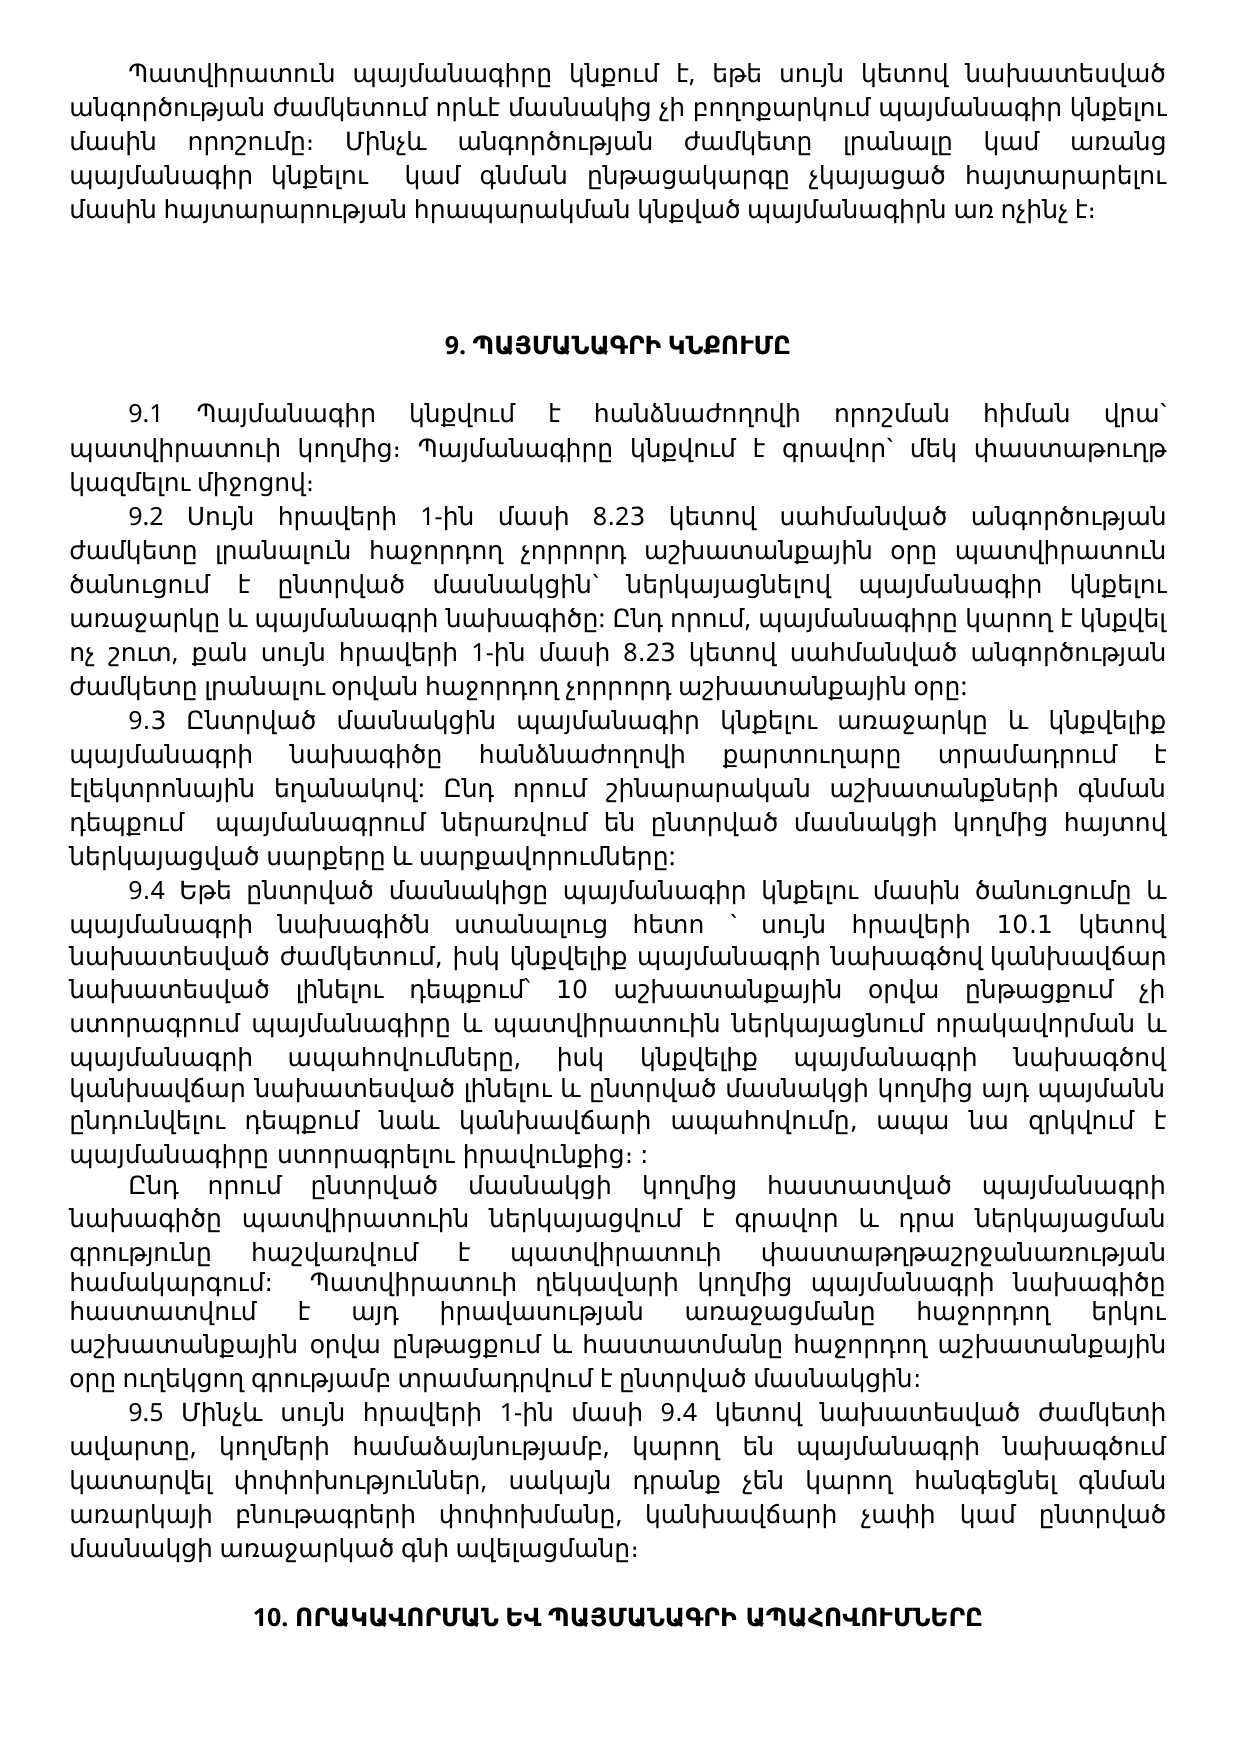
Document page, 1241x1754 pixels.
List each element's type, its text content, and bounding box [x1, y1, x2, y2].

text Պատվիրատուն պայմանագիրը կնքում է, եթե սույն կետով նախատեսված անգործության ժամկետում որևէ մասնակից չի բողոքարկում պայմանագիր կնքելու մասին որոշումը։ Մինչև անգործության ժամկետը լրանալը կամ առանց պայմանագիր կնքելու կամ գնման ընթացակարգը չկայացած հայտարարելու մասին հայտարարության հրապարակման կնքված պայմանագիրն առ ոչինչ է։ [69, 56, 1167, 226]
text 10. ՈՐԱԿԱՎՈՐՄԱՆ ԵՎ ՊԱՅՄԱՆԱԳՐԻ ԱՊԱՀՈՎՈՒՄՆԵՐԸ [69, 1599, 1167, 1633]
text Ընդ որում ընտրված մասնակցի կողմից հաստատված պայմանագրի նախագիծը պատվիրատուին ներկայացվում է գրավոր և դրա ներկայացման գրությունը հաշվառվում է պատվիրատուի փաստաթղթաշրջանառության համակարգում: Պատվիրատուի ղեկավարի կողմից պայմանագրի նախագիծը հաստատվում է այդ իրավասության առաջացմանը հաջորդող երկու աշխատանքային օրվա ընթացքում և հաստատմանը հաջորդող աշխատանքային օրը ուղեկցող գրությամբ տրամադրվում է ընտրված մասնակցին: [69, 1171, 1167, 1395]
text 9.4 Եթե ընտրված մասնակիցը պայմանագիր կնքելու մասին ծանուցումը և պայմանագրի նախագիծն ստանալուց հետո ` սույն հրավերի 10․1 կետով նախատեսված ժամկետում, իսկ կնքվելիք պայմանագրի նախագծով կանխավճար նախատեսված լինելու դեպքում՝ 10 աշխատանքային օրվա ընթացքում չի ստորագրում պայմանագիրը և պատվիրատուին ներկայացնում որակավորման և պայմանագրի ապահովումները, իսկ կնքվելիք պայմանագրի նախագծով կանխավճար նախատեսված լինելու և ընտրված մասնակցի կողմից այդ պայմանն ընդունվելու դեպքում նաև կանխավճարի ապահովումը, ապա նա զրկվում է պայմանագիրը ստորագրելու իրավունքից։ : [69, 873, 1167, 1171]
text 9.2 Սույն հրավերի 1-ին մասի 8.23 կետով սահմանված անգործության ժամկետը լրանալուն հաջորդող չորրորդ աշխատանքային օրը պատվիրատուն ծանուցում է ընտրված մասնակցին` ներկայացնելով պայմանագիր կնքելու առաջարկը և պայմանագրի նախագիծը: Ընդ որում, պայմանագիրը կարող է կնքվել ոչ շուտ, քան սույն հրավերի 1-ին մասի 8.23 կետով սահմանված անգործության ժամկետը լրանալու օրվան հաջորդող չորրորդ աշխատանքային օրը: [69, 498, 1167, 703]
text 9.5 Մինչև սույն հրավերի 1-ին մասի 9.4 կետով նախատեսված ժամկետի ավարտը, կողմերի համաձայնությամբ, կարող են պայմանագրի նախագծում կատարվել փոփոխություններ, սակայն դրանք չեն կարող հանգեցնել գնման առարկայի բնութագրերի փոփոխմանը, կանխավճարի չափի կամ ընտրված մասնակցի առաջարկած գնի ավելացմանը։ [69, 1395, 1167, 1565]
text 9. ՊԱՅՄԱՆԱԳՐԻ ԿՆՔՈՒՄԸ [69, 328, 1167, 362]
text 9.3 Ընտրված մասնակցին պայմանագիր կնքելու առաջարկը և կնքվելիք պայմանագրի նախագիծը հանձնաժողովի քարտուղարը տրամադրում է էլեկտրոնային եղանակով: Ընդ որում շինարարական աշխատանքների գնման դեպքում պայմանագրում ներառվում են ընտրված մասնակցի կողմից հայտով ներկայացված սարքերը և սարքավորումները: [69, 703, 1167, 873]
text 9.1 Պայմանագիր կնքվում է հանձնաժողովի որոշման հիման վրա` պատվիրատուի կողմից։ Պայմանագիրը կնքվում է գրավոր` մեկ փաստաթուղթ կազմելու միջոցով։ [69, 396, 1167, 498]
